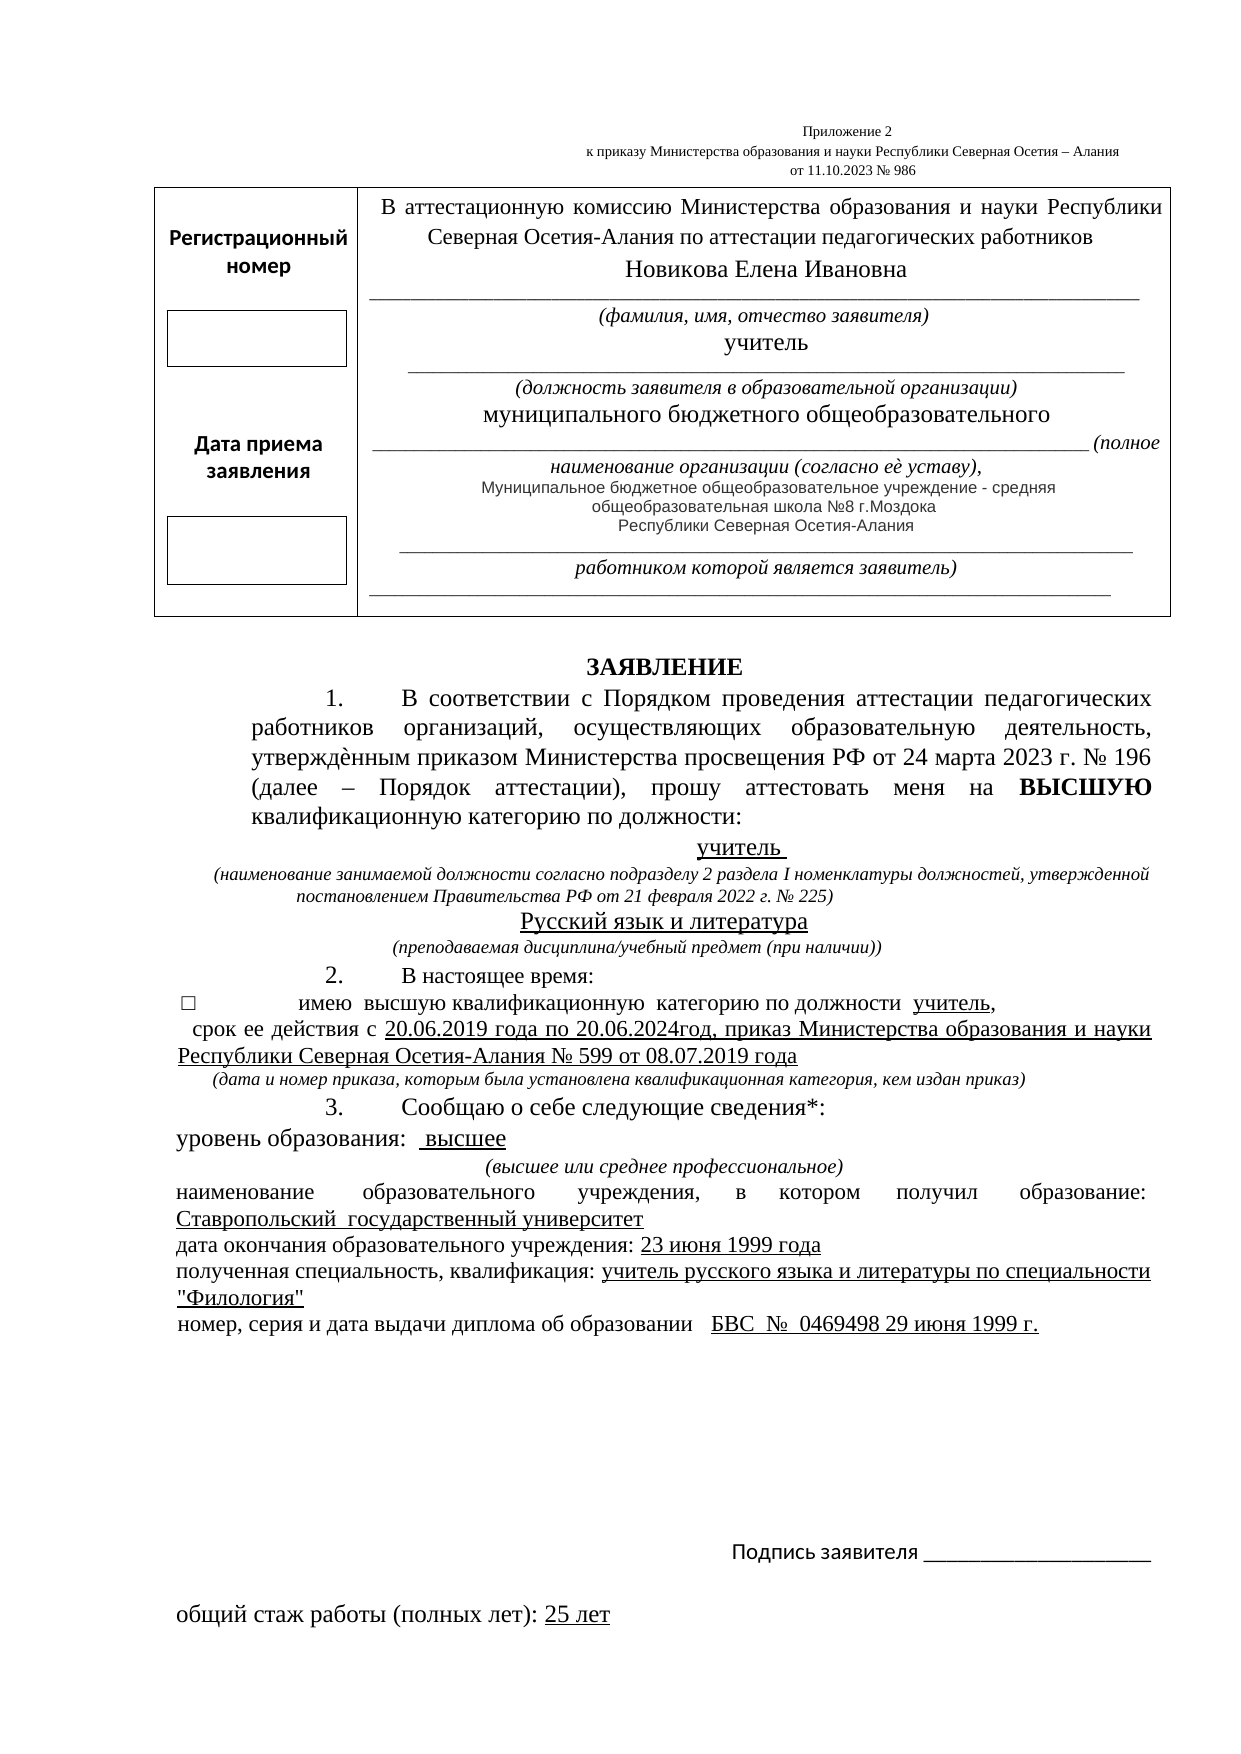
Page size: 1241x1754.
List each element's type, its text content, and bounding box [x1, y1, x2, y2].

text общий стаж работы (полных лет): 25 лет [176, 1599, 877, 1627]
list В настоящее время: [251, 960, 1152, 989]
text уровень образования: высшее [176, 1123, 1152, 1152]
text полученная специальность, квалификация: учитель русского языка и литературы по специальности "Филология" [176, 1257, 1152, 1310]
text Приложение 2 [176, 123, 1152, 139]
list В соответствии с Порядком проведения аттестации педагогических работников организаций, осуществляющих образовательную деятельность, утверждѐнным приказом Министерства просвещения РФ от 24 марта 2023 г. № 196 (далее – Порядок аттестации), прошу аттестовать меня на ВЫСШУЮ квалификационную категорию по должности: [251, 683, 1152, 830]
text (преподаваемая дисциплина/учебный предмет (при наличии)) [392, 936, 1152, 957]
text учитель [325, 832, 1152, 861]
table_header В аттестационную комиссию Министерства образования и науки Республики Северная Осетия-Алания по аттестации педагогических работников Новикова Елена Ивановна _____________________________________________________________________________________________ (фамилия, имя, отчество заявителя) учитель ______________________________________________________________________________________ (должность заявителя в образовательной организации) муниципального бюджетного общеобразовательного ______________________________________________________________________________________ (полное наименование организации (согласно еѐ уставу), Муниципальное бюджетное общеобразовательное учреждение - средняя общеобразовательная школа №8 г.Моздока Республики Северная Осетия-Алания ________________________________________________________________________________________ работником которой является заявитель) _________________________________________________________________________________________ [358, 188, 1170, 616]
list Сообщаю о себе следующие сведения*: [251, 1092, 1152, 1121]
text к приказу Министерства образования и науки Республики Северная Осетия – Алания от 11.10.2023 № 986 [576, 142, 1130, 179]
text (дата и номер приказа, которым была установлена квалификационная категория, кем издан приказ) [212, 1068, 1152, 1090]
text дата окончания образовательного учреждения: 23 июня 1999 года [176, 1231, 1152, 1257]
table_header Регистрационный номер Дата приема заявления [155, 188, 357, 616]
text Ставропольский государственный университет [176, 1204, 1152, 1231]
text Русский язык и литература [176, 906, 1152, 935]
subtitle ЗАЯВЛЕНИЕ [177, 652, 1152, 681]
text срок ее действия с 20.06.2019 года по 20.06.2024год, приказ Министерства образования и науки Республики Северная Осетия-Алания № 599 от 08.07.2019 года [177, 1016, 1152, 1068]
text □ имею высшую квалификационную категорию по должности учитель, [176, 989, 1152, 1016]
text (высшее или среднее профессиональное) [176, 1154, 1152, 1178]
text наименование образовательного учреждения, в котором получил образование: [176, 1178, 1152, 1204]
text номер, серия и дата выдачи диплома об образовании БВС № 0469498 29 июня 1999 г. [177, 1310, 1152, 1336]
text (наименование занимаемой должности согласно подразделу 2 раздела I номенклатуры должностей, утвержденной постановлением Правительства РФ от 21 февраля 2022 г. № 225) [214, 863, 1152, 906]
text Подпись заявителя ____________________ [176, 1537, 1152, 1566]
